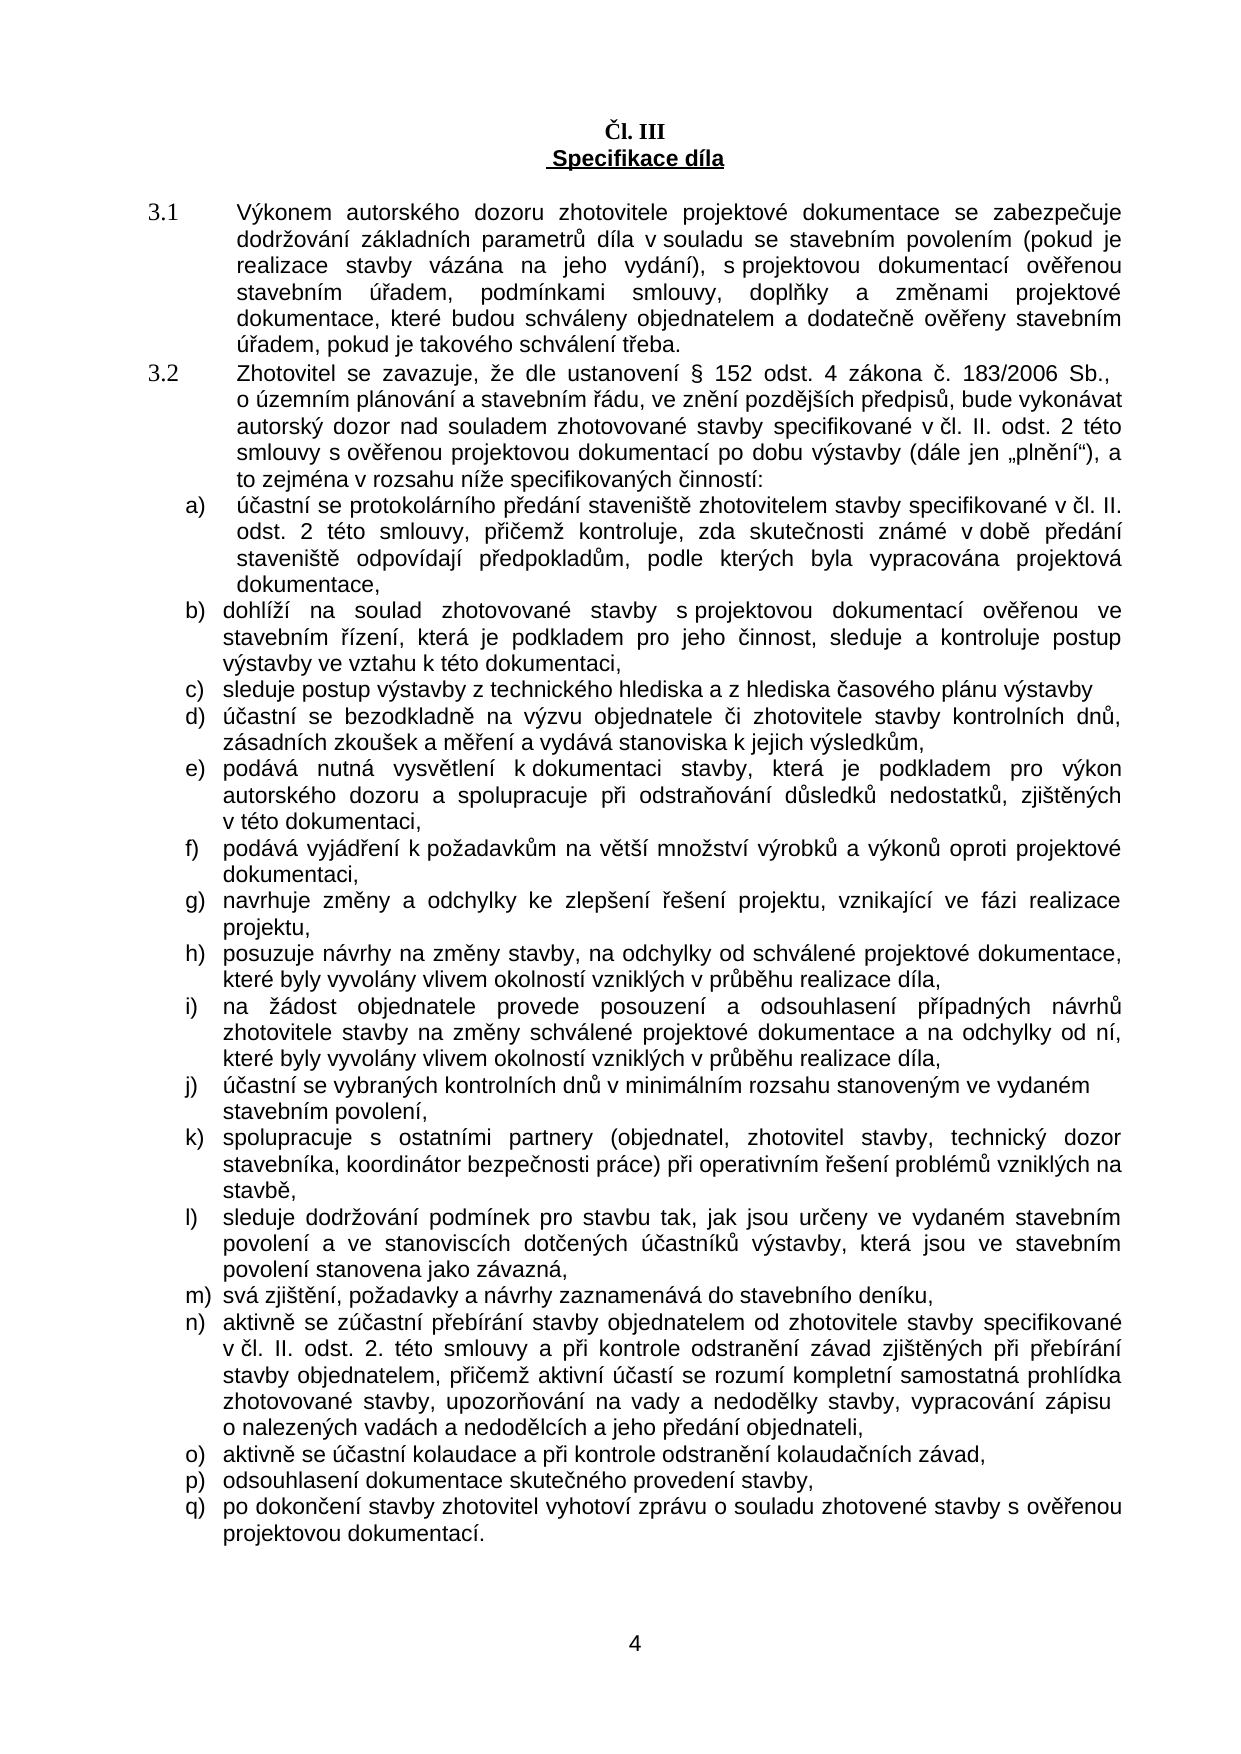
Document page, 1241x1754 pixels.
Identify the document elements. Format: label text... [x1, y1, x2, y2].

list spolupracuje s ostatními partnery (objednatel, zhotovitel stavby, technický dozor stavebníka, koordinátor bezpečnosti práce) při operativním řešení problémů vzniklých na stavbě, [185, 1124, 1122, 1203]
list účastní se protokolárního předání staveniště zhotovitelem stavby specifikované v čl. II. odst. 2 této smlouvy, přičemž kontroluje, zda skutečnosti známé v době předání staveniště odpovídají předpokladům, podle kterých byla vypracována projektová dokumentace, [185, 492, 1122, 597]
text Specifikace díla [148, 144, 1122, 171]
list účastní se bezodkladně na výzvu objednatele či zhotovitele stavby kontrolních dnů, zásadních zkoušek a měření a vydává stanoviska k jejich výsledkům, [185, 703, 1122, 755]
list podává vyjádření k požadavkům na větší množství výrobků a výkonů oproti projektové dokumentaci, [185, 834, 1122, 887]
list aktivně se zúčastní přebírání stavby objednatelem od zhotovitele stavby specifikované v čl. II. odst. 2. této smlouvy a při kontrole odstranění závad zjištěných při přebírání stavby objednatelem, přičemž aktivní účastí se rozumí kompletní samostatná prohlídka zhotovované stavby, upozorňování na vady a nedodělky stavby, vypracování zápisu o nalezených vadách a nedodělcích a jeho předání objednateli, [185, 1309, 1122, 1441]
text Čl. III [148, 118, 1122, 144]
list dohlíží na soulad zhotovované stavby s projektovou dokumentací ověřenou ve stavebním řízení, která je podkladem pro jeho činnost, sleduje a kontroluje postup výstavby ve vztahu k této dokumentaci, [185, 597, 1122, 676]
list po dokončení stavby zhotovitel vyhotoví zprávu o souladu zhotovené stavby s ověřenou projektovou dokumentací. [185, 1493, 1122, 1546]
list posuzuje návrhy na změny stavby, na odchylky od schválené projektové dokumentace, které byly vyvolány vlivem okolností vzniklých v průběhu realizace díla, [185, 940, 1122, 993]
list podává nutná vysvětlení k dokumentaci stavby, která je podkladem pro výkon autorského dozoru a spolupracuje při odstraňování důsledků nedostatků, zjištěných v této dokumentaci, [185, 755, 1122, 834]
list Zhotovitel se zavazuje, že dle ustanovení § 152 odst. 4 zákona č. 183/2006 Sb., o územním plánování a stavebním řádu, ve znění pozdějších předpisů, bude vykonávat autorský dozor nad souladem zhotovované stavby specifikované v čl. II. odst. 2 této smlouvy s ověřenou projektovou dokumentací po dobu výstavby (dále jen „plnění“), a to zejména v rozsahu níže specifikovaných činností: [148, 358, 1122, 492]
list svá zjištění, požadavky a návrhy zaznamenává do stavebního deníku, [185, 1282, 1122, 1309]
list účastní se vybraných kontrolních dnů v minimálním rozsahu stanoveným ve vydaném stavebním povolení, [185, 1072, 1122, 1124]
list odsouhlasení dokumentace skutečného provedení stavby, [185, 1467, 1122, 1493]
list sleduje dodržování podmínek pro stavbu tak, jak jsou určeny ve vydaném stavebním povolení a ve stanoviscích dotčených účastníků výstavby, která jsou ve stavebním povolení stanovena jako závazná, [185, 1203, 1122, 1282]
list na žádost objednatele provede posouzení a odsouhlasení případných návrhů zhotovitele stavby na změny schválené projektové dokumentace a na odchylky od ní, které byly vyvolány vlivem okolností vzniklých v průběhu realizace díla, [185, 993, 1122, 1072]
list sleduje postup výstavby z technického hlediska a z hlediska časového plánu výstavby [185, 676, 1122, 703]
list Výkonem autorského dozoru zhotovitele projektové dokumentace se zabezpečuje dodržování základních parametrů díla v souladu se stavebním povolením (pokud je realizace stavby vázána na jeho vydání), s projektovou dokumentací ověřenou stavebním úřadem, podmínkami smlouvy, doplňky a změnami projektové dokumentace, které budou schváleny objednatelem a dodatečně ověřeny stavebním úřadem, pokud je takového schválení třeba. [148, 197, 1122, 358]
list aktivně se účastní kolaudace a při kontrole odstranění kolaudačních závad, [185, 1441, 1122, 1467]
list navrhuje změny a odchylky ke zlepšení řešení projektu, vznikající ve fázi realizace projektu, [185, 887, 1122, 940]
